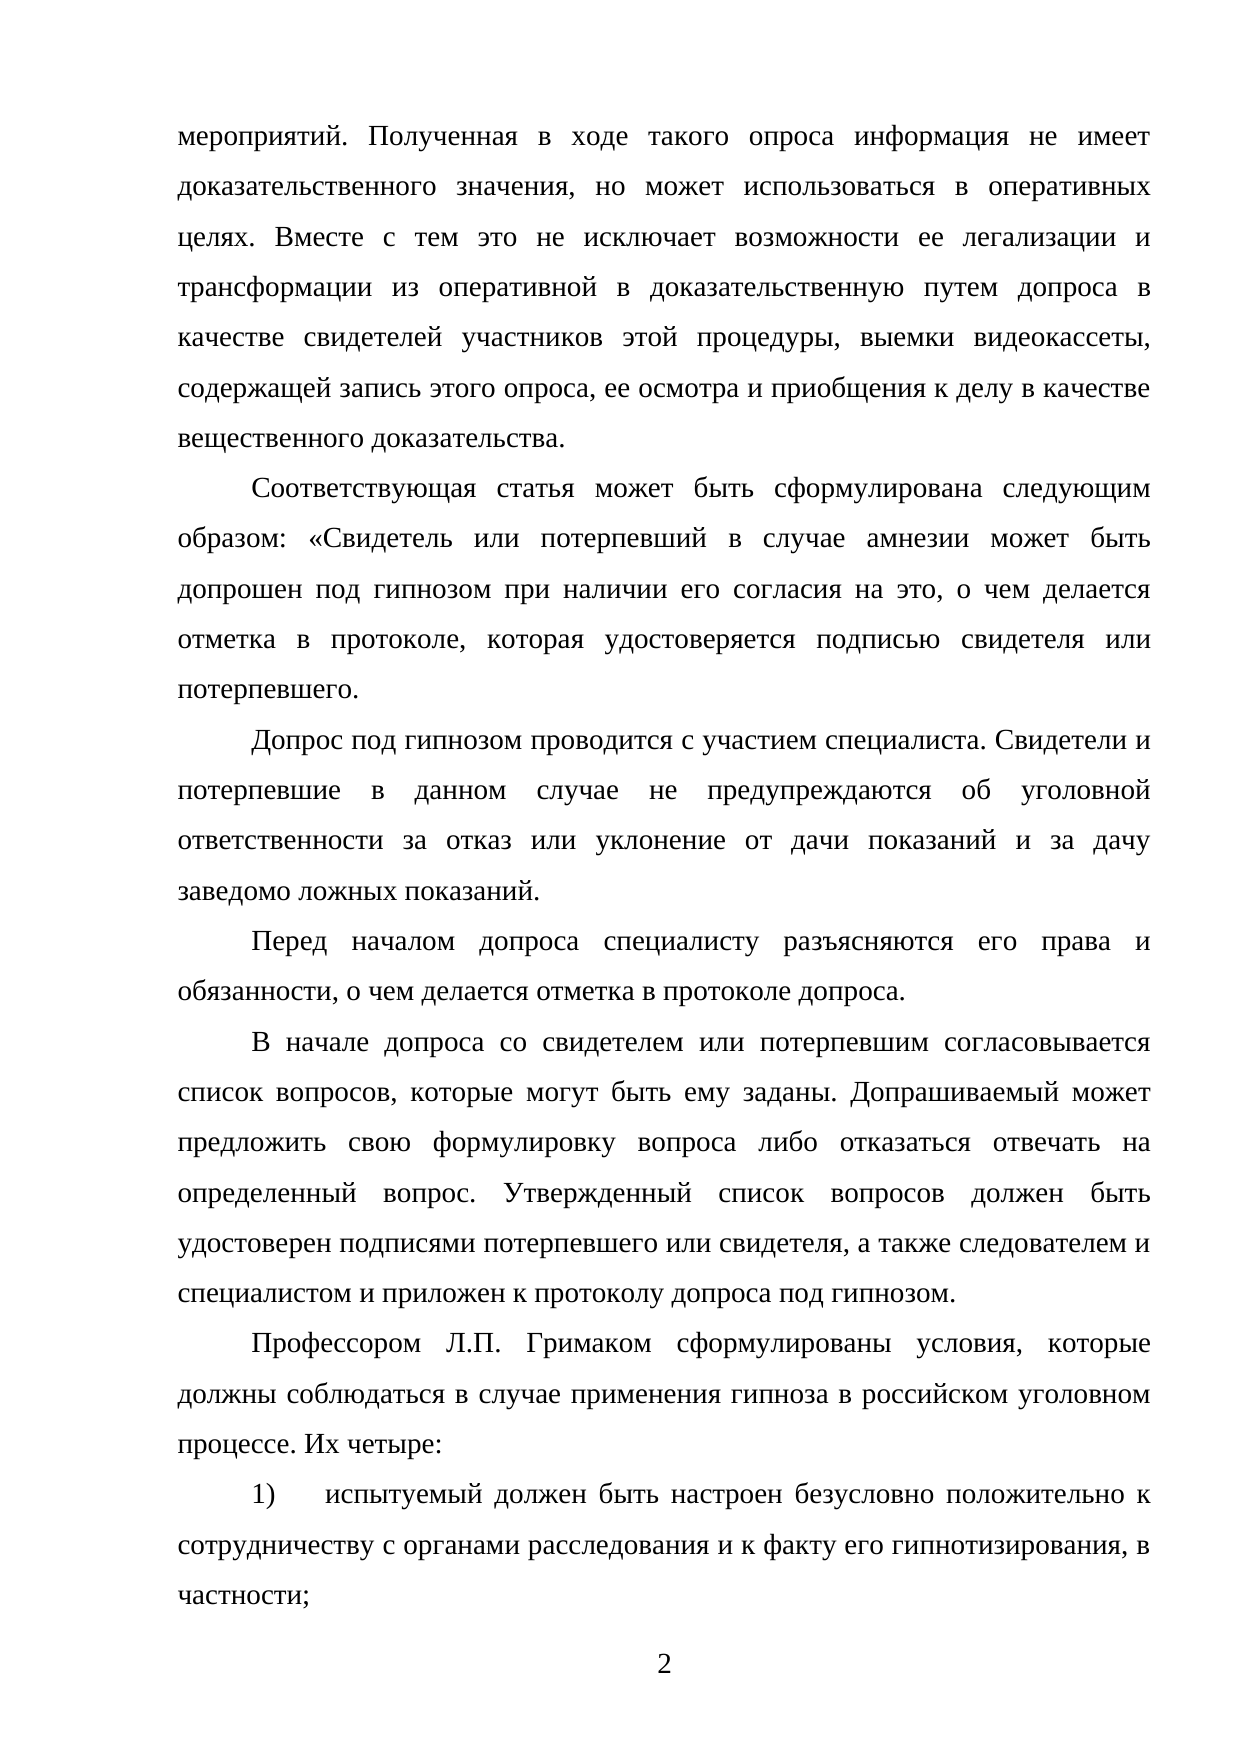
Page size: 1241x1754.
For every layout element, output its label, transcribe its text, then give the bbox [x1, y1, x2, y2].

text Перед началом допроса специалисту разъясняются его права и обязанности, о чем делается отметка в протоколе допроса. [177, 923, 1152, 1007]
text Профессором Л.П. Гримаком сформулированы условия, которые должны соблюдаться в случае применения гипноза в российском уголовном процессе. Их четыре: [177, 1326, 1152, 1460]
text В начале допроса со свидетелем или потерпевшим согласовывается список вопросов, которые могут быть ему заданы. Допрашиваемый может предложить свою формулировку вопроса либо отказаться отвечать на определенный вопрос. Утвержденный список вопросов должен быть удостоверен подписями потерпевшего или свидетеля, а также следователем и специалистом и приложен к протоколу допроса под гипнозом. [177, 1024, 1152, 1309]
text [177, 118, 1152, 453]
text Соответствующая статья может быть сформулирована следующим образом: «Свидетель или потерпевший в случае амнезии может быть допрошен под гипнозом при наличии его согласия на это, о чем делается отметка в протоколе, которая удостоверяется подписью свидетеля или потерпевшего. [177, 470, 1152, 705]
list испытуемый должен быть настроен безусловно положительно к сотрудничеству с органами расследования и к факту его гипнотизирования, в частности; [177, 1477, 1152, 1611]
text Допрос под гипнозом проводится с участием специалиста. Свидетели и потерпевшие в данном случае не предупреждаются об уголовной ответственности за отказ или уклонение от дачи показаний и за дачу заведомо ложных показаний. [177, 722, 1152, 906]
